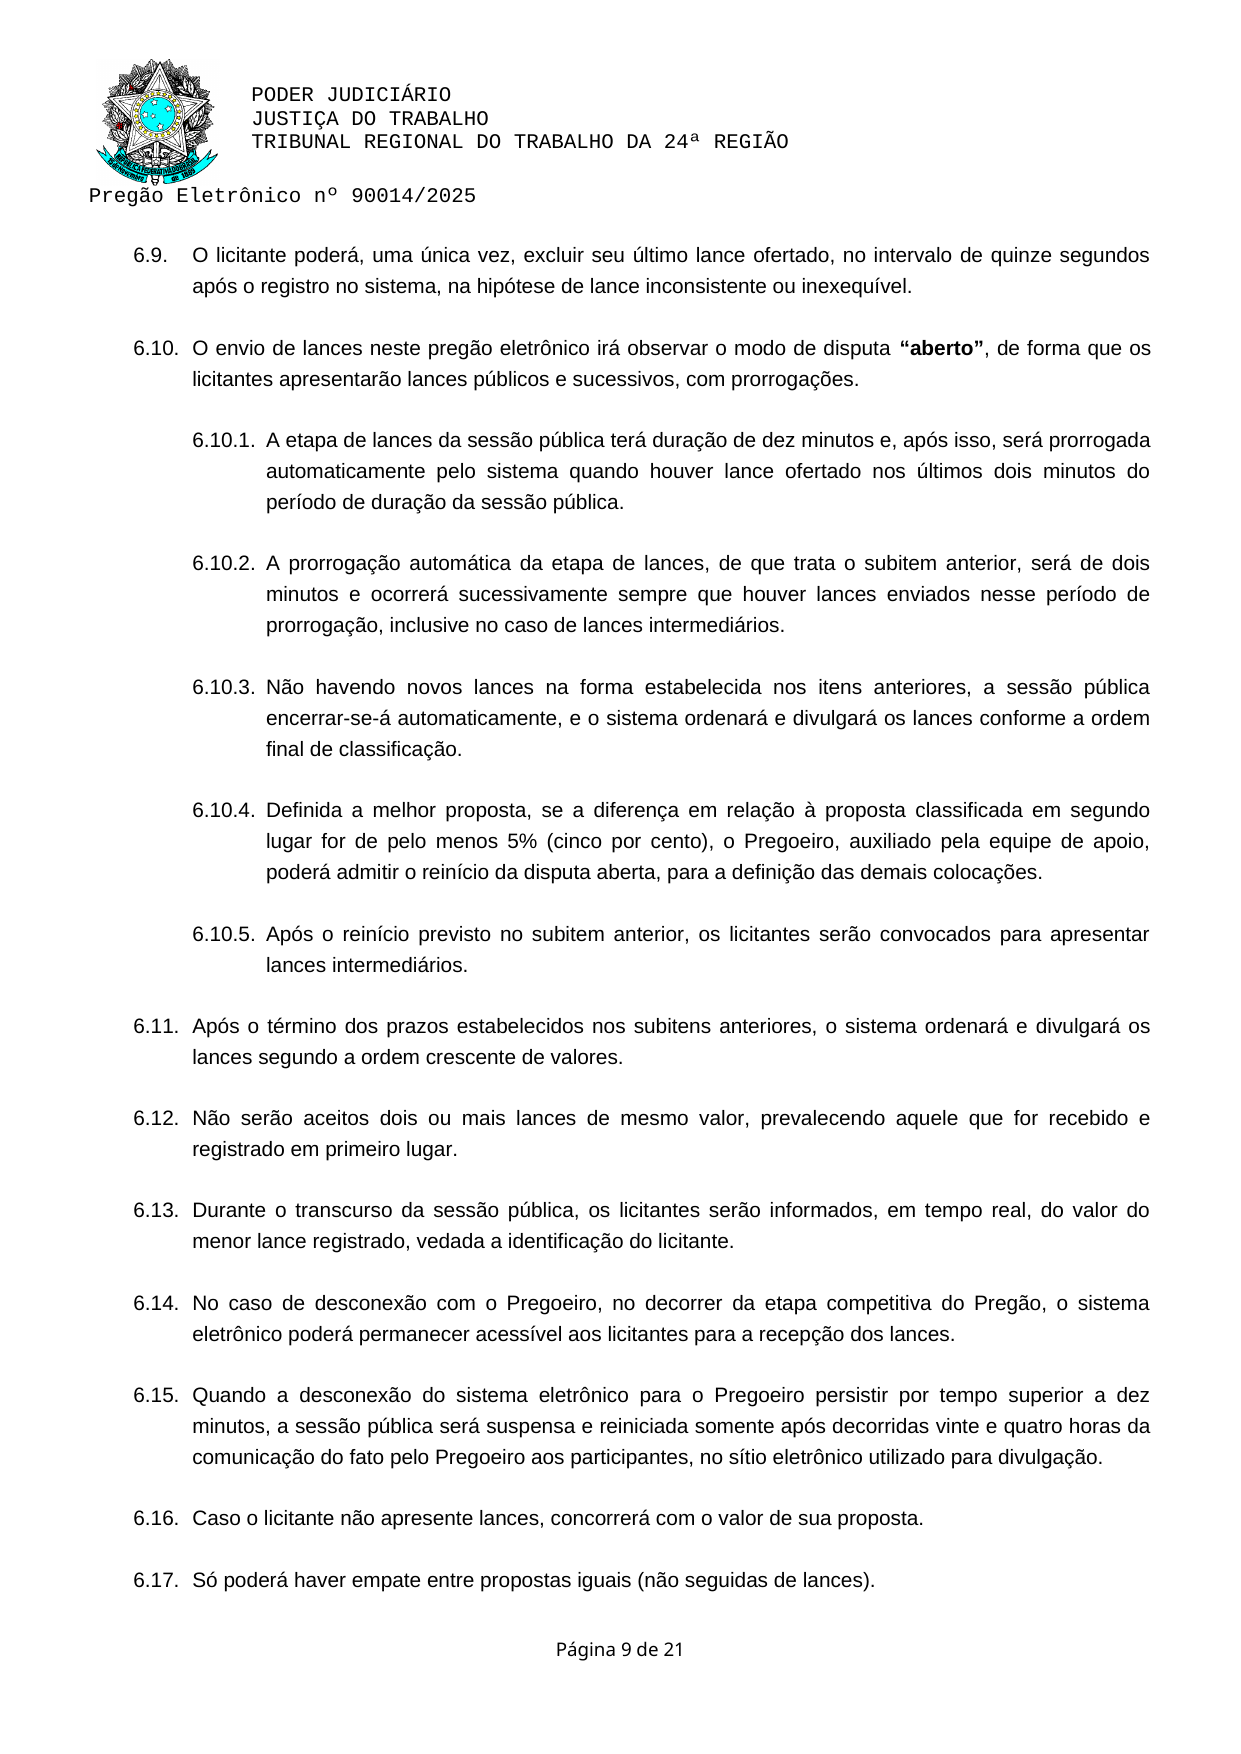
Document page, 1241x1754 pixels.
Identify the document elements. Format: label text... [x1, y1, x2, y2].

list A prorrogação automática da etapa de lances, de que trata o subitem anterior, será de dois minutos e ocorrerá sucessivamente sempre que houver lances enviados nesse período de prorrogação, inclusive no caso de lances intermediários. [192, 551, 1152, 637]
list Não havendo novos lances na forma estabelecida nos itens anteriores, a sessão pública encerrar-se-á automaticamente, e o sistema ordenará e divulgará os lances conforme a ordem final de classificação. [192, 674, 1152, 761]
text O envio de lances neste pregão eletrônico irá observar o modo de disputa “aberto”, de forma que os licitantes apresentarão lances públicos e sucessivos, com prorrogações. [133, 335, 1152, 390]
text Após o término dos prazos estabelecidos nos subitens anteriores, o sistema ordenará e divulgará os lances segundo a ordem crescente de valores. [133, 1014, 1152, 1069]
text O licitante poderá, uma única vez, excluir seu último lance ofertado, no intervalo de quinze segundos após o registro no sistema, na hipótese de lance inconsistente ou inexequível. [133, 243, 1152, 298]
text Quando a desconexão do sistema eletrônico para o Pregoeiro persistir por tempo superior a dez minutos, a sessão pública será suspensa e reiniciada somente após decorridas vinte e quatro horas da comunicação do fato pelo Pregoeiro aos participantes, no sítio eletrônico utilizado para divulgação. [133, 1383, 1152, 1469]
text Durante o transcurso da sessão pública, os licitantes serão informados, em tempo real, do valor do menor lance registrado, vedada a identificação do licitante. [133, 1198, 1152, 1253]
list A etapa de lances da sessão pública terá duração de dez minutos e, após isso, será prorrogada automaticamente pelo sistema quando houver lance ofertado nos últimos dois minutos do período de duração da sessão pública. [192, 428, 1152, 514]
list Após o reinício previsto no subitem anterior, os licitantes serão convocados para apresentar lances intermediários. [192, 921, 1152, 976]
text No caso de desconexão com o Pregoeiro, no decorrer da etapa competitiva do Pregão, o sistema eletrônico poderá permanecer acessível aos licitantes para a recepção dos lances. [133, 1291, 1152, 1346]
text Só poderá haver empate entre propostas iguais (não seguidas de lances). [133, 1567, 1152, 1591]
list Definida a melhor proposta, se a diferença em relação à proposta classificada em segundo lugar for de pelo menos 5% (cinco por cento), o Pregoeiro, auxiliado pela equipe de apoio, poderá admitir o reinício da disputa aberta, para a definição das demais colocações. [192, 798, 1152, 884]
text Caso o licitante não apresente lances, concorrerá com o valor de sua proposta. [133, 1506, 1152, 1530]
text Não serão aceitos dois ou mais lances de mesmo valor, prevalecendo aquele que for recebido e registrado em primeiro lugar. [133, 1106, 1152, 1161]
picture [96, 59, 220, 186]
